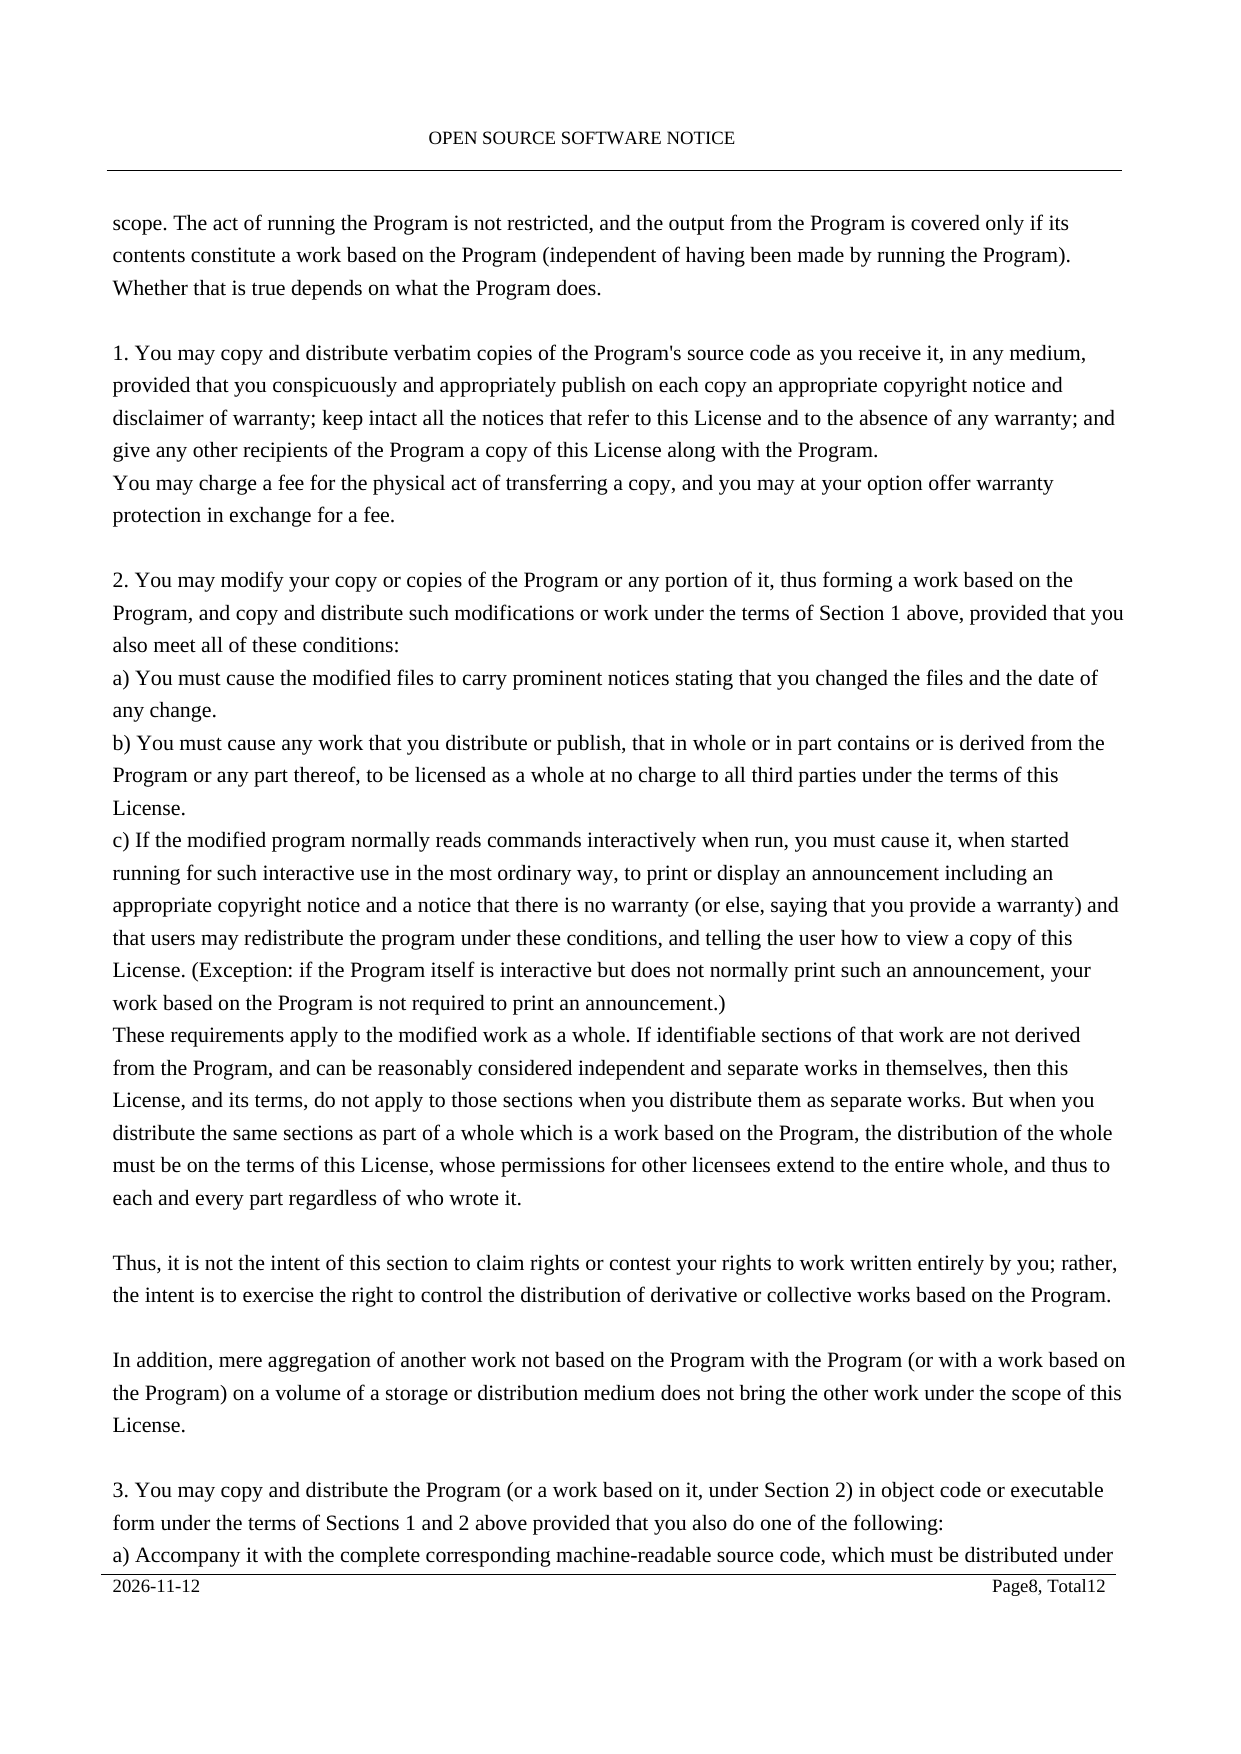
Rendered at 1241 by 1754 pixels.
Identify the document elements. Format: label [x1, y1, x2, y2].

text [112, 206, 1128, 1571]
